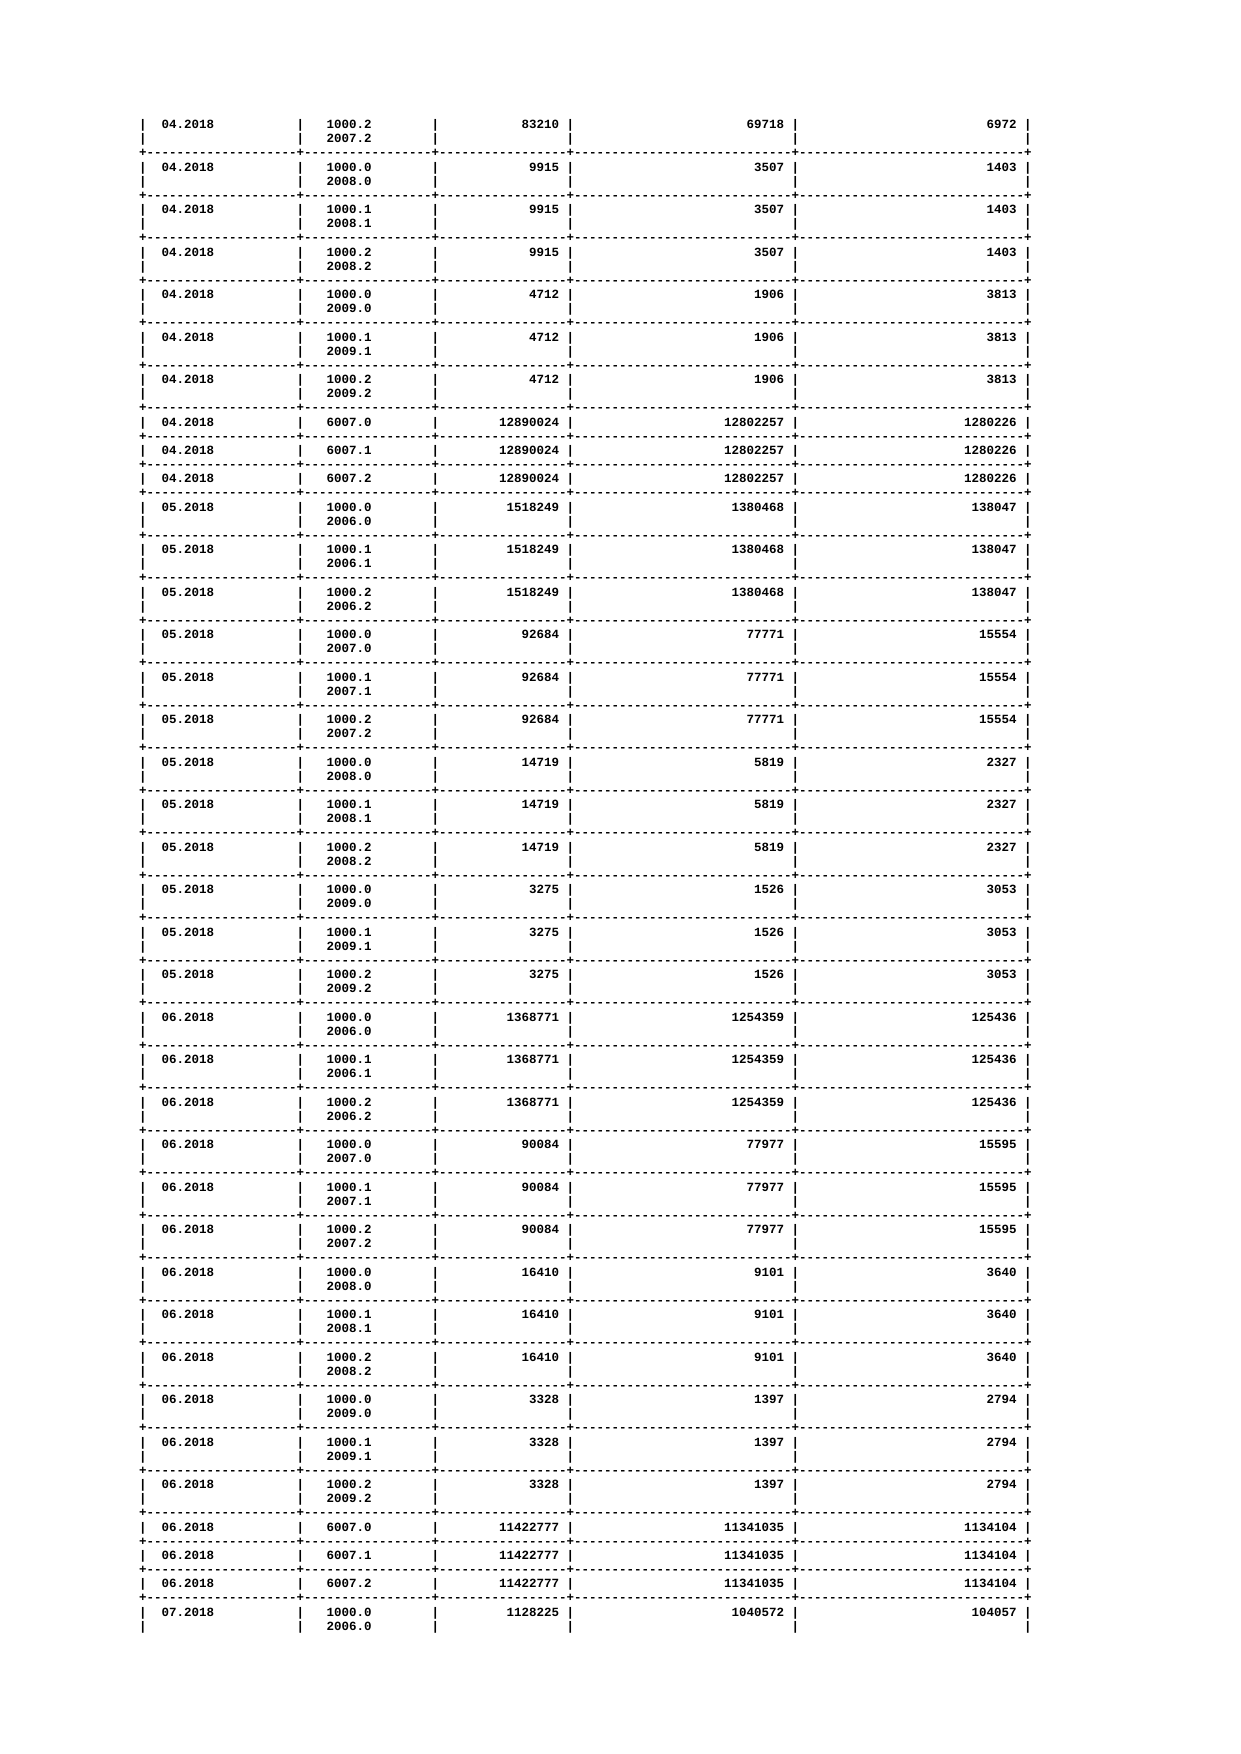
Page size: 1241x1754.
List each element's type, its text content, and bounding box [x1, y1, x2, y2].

text | | 2006.0 | | | | [139, 1025, 1101, 1039]
text | | 2008.2 | | | | [139, 260, 1101, 274]
text +--------------------+-----------------+-----------------+-----------------------------+------------------------------+ [139, 458, 1101, 472]
text | | 2008.2 | | | | [139, 1365, 1101, 1379]
text | 06.2018 | 1000.0 | 1368771 | 1254359 | 125436 | [139, 1011, 1101, 1025]
text | | 2006.2 | | | | [139, 600, 1101, 614]
text | 07.2018 | 1000.0 | 1128225 | 1040572 | 104057 | [139, 1606, 1101, 1620]
text | | 2007.2 | | | | [139, 132, 1101, 146]
text +--------------------+-----------------+-----------------+-----------------------------+------------------------------+ [139, 571, 1101, 586]
text | 06.2018 | 1000.1 | 16410 | 9101 | 3640 | [139, 1308, 1101, 1322]
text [139, 146, 1101, 161]
text | | 2008.1 | | | | [139, 217, 1101, 231]
text | 06.2018 | 1000.1 | 3328 | 1397 | 2794 | [139, 1436, 1101, 1450]
text | | 2006.1 | | | | [139, 1067, 1101, 1081]
text | | 2009.2 | | | | [139, 982, 1101, 996]
text +--------------------+-----------------+-----------------+-----------------------------+------------------------------+ [139, 1464, 1101, 1478]
text | | 2008.0 | | | | [139, 175, 1101, 189]
text | | 2006.1 | | | | [139, 557, 1101, 571]
text | 05.2018 | 1000.1 | 1518249 | 1380468 | 138047 | [139, 543, 1101, 557]
text | | 2007.1 | | | | [139, 1195, 1101, 1209]
text +--------------------+-----------------+-----------------+-----------------------------+------------------------------+ [139, 656, 1101, 671]
text | | 2009.1 | | | | [139, 345, 1101, 359]
text +--------------------+-----------------+-----------------+-----------------------------+------------------------------+ [139, 614, 1101, 628]
text | | 2008.0 | | | | [139, 770, 1101, 784]
text | 05.2018 | 1000.1 | 14719 | 5819 | 2327 | [139, 798, 1101, 812]
text | 05.2018 | 1000.2 | 3275 | 1526 | 3053 | [139, 968, 1101, 982]
text | 05.2018 | 1000.0 | 3275 | 1526 | 3053 | [139, 883, 1101, 897]
text +--------------------+-----------------+-----------------+-----------------------------+------------------------------+ [139, 1251, 1101, 1266]
text | 06.2018 | 1000.2 | 1368771 | 1254359 | 125436 | [139, 1096, 1101, 1110]
text | 06.2018 | 1000.1 | 90084 | 77977 | 15595 | [139, 1181, 1101, 1195]
text +--------------------+-----------------+-----------------+-----------------------------+------------------------------+ [139, 741, 1101, 756]
text +--------------------+-----------------+-----------------+-----------------------------+------------------------------+ [139, 1039, 1101, 1053]
text | 06.2018 | 1000.1 | 1368771 | 1254359 | 125436 | [139, 1053, 1101, 1067]
text +--------------------+-----------------+-----------------+-----------------------------+------------------------------+ [139, 784, 1101, 798]
text | | 2006.0 | | | | [139, 515, 1101, 529]
text +--------------------+-----------------+-----------------+-----------------------------+------------------------------+ [139, 954, 1101, 968]
text | | 2007.2 | | | | [139, 1237, 1101, 1251]
text | 04.2018 | 1000.2 | 4712 | 1906 | 3813 | [139, 373, 1101, 387]
text +--------------------+-----------------+-----------------+-----------------------------+------------------------------+ [139, 401, 1101, 416]
text | 06.2018 | 1000.0 | 3328 | 1397 | 2794 | [139, 1393, 1101, 1407]
text | | 2006.0 | | | | [139, 1620, 1101, 1634]
text +--------------------+-----------------+-----------------+-----------------------------+------------------------------+ [139, 231, 1101, 246]
text +--------------------+-----------------+-----------------+-----------------------------+------------------------------+ [139, 1421, 1101, 1436]
text | | 2009.2 | | | | [139, 387, 1101, 401]
text | 04.2018 | 6007.2 | 12890024 | 12802257 | 1280226 | [139, 472, 1101, 486]
text | | 2007.2 | | | | [139, 727, 1101, 741]
text +--------------------+-----------------+-----------------+-----------------------------+------------------------------+ [139, 1563, 1101, 1577]
text +--------------------+-----------------+-----------------+-----------------------------+------------------------------+ [139, 430, 1101, 444]
text | | 2009.1 | | | | [139, 1450, 1101, 1464]
text +--------------------+-----------------+-----------------+-----------------------------+------------------------------+ [139, 529, 1101, 543]
text | | 2008.2 | | | | [139, 855, 1101, 869]
text +--------------------+-----------------+-----------------+-----------------------------+------------------------------+ [139, 996, 1101, 1011]
text +--------------------+-----------------+-----------------+-----------------------------+------------------------------+ [139, 359, 1101, 373]
text +--------------------+-----------------+-----------------+-----------------------------+------------------------------+ [139, 316, 1101, 331]
text +--------------------+-----------------+-----------------+-----------------------------+------------------------------+ [139, 1081, 1101, 1096]
text | | 2007.0 | | | | [139, 1152, 1101, 1166]
text | 05.2018 | 1000.0 | 92684 | 77771 | 15554 | [139, 628, 1101, 642]
text | 06.2018 | 1000.0 | 16410 | 9101 | 3640 | [139, 1266, 1101, 1280]
text | | 2009.0 | | | | [139, 302, 1101, 316]
text | 06.2018 | 6007.1 | 11422777 | 11341035 | 1134104 | [139, 1549, 1101, 1563]
text | | 2008.1 | | | | [139, 812, 1101, 826]
text | 04.2018 | 1000.1 | 4712 | 1906 | 3813 | [139, 331, 1101, 345]
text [139, 1591, 1101, 1606]
text +--------------------+-----------------+-----------------+-----------------------------+------------------------------+ [139, 1535, 1101, 1549]
text | 06.2018 | 1000.2 | 90084 | 77977 | 15595 | [139, 1223, 1101, 1237]
text +--------------------+-----------------+-----------------+-----------------------------+------------------------------+ [139, 869, 1101, 883]
text | 04.2018 | 1000.0 | 9915 | 3507 | 1403 | [139, 161, 1101, 175]
text | 05.2018 | 1000.0 | 14719 | 5819 | 2327 | [139, 756, 1101, 770]
text | | 2009.1 | | | | [139, 940, 1101, 954]
text +--------------------+-----------------+-----------------+-----------------------------+------------------------------+ [139, 826, 1101, 841]
text | 06.2018 | 1000.0 | 90084 | 77977 | 15595 | [139, 1138, 1101, 1152]
text +--------------------+-----------------+-----------------+-----------------------------+------------------------------+ [139, 911, 1101, 926]
text +--------------------+-----------------+-----------------+-----------------------------+------------------------------+ [139, 1294, 1101, 1308]
text | | 2009.0 | | | | [139, 897, 1101, 911]
text +--------------------+-----------------+-----------------+-----------------------------+------------------------------+ [139, 1379, 1101, 1393]
text +--------------------+-----------------+-----------------+-----------------------------+------------------------------+ [139, 1209, 1101, 1223]
text | 04.2018 | 6007.1 | 12890024 | 12802257 | 1280226 | [139, 444, 1101, 458]
text | 05.2018 | 1000.2 | 1518249 | 1380468 | 138047 | [139, 586, 1101, 600]
text | 04.2018 | 1000.1 | 9915 | 3507 | 1403 | [139, 203, 1101, 217]
text | | 2009.2 | | | | [139, 1492, 1101, 1506]
text | 06.2018 | 1000.2 | 3328 | 1397 | 2794 | [139, 1478, 1101, 1492]
text | 06.2018 | 1000.2 | 16410 | 9101 | 3640 | [139, 1351, 1101, 1365]
text +--------------------+-----------------+-----------------+-----------------------------+------------------------------+ [139, 699, 1101, 713]
text +--------------------+-----------------+-----------------+-----------------------------+------------------------------+ [139, 1336, 1101, 1351]
text +--------------------+-----------------+-----------------+-----------------------------+------------------------------+ [139, 1166, 1101, 1181]
text +--------------------+-----------------+-----------------+-----------------------------+------------------------------+ [139, 189, 1101, 203]
text +--------------------+-----------------+-----------------+-----------------------------+------------------------------+ [139, 274, 1101, 288]
text +--------------------+-----------------+-----------------+-----------------------------+------------------------------+ [139, 1506, 1101, 1521]
text | 05.2018 | 1000.0 | 1518249 | 1380468 | 138047 | [139, 501, 1101, 515]
text | | 2007.1 | | | | [139, 685, 1101, 699]
text | 04.2018 | 1000.0 | 4712 | 1906 | 3813 | [139, 288, 1101, 302]
text | | 2009.0 | | | | [139, 1407, 1101, 1421]
text | | 2008.0 | | | | [139, 1280, 1101, 1294]
text | | 2006.2 | | | | [139, 1110, 1101, 1124]
text | 04.2018 | 1000.2 | 9915 | 3507 | 1403 | [139, 246, 1101, 260]
text | 04.2018 | 6007.0 | 12890024 | 12802257 | 1280226 | [139, 416, 1101, 430]
text | | 2007.0 | | | | [139, 642, 1101, 656]
text | 05.2018 | 1000.1 | 3275 | 1526 | 3053 | [139, 926, 1101, 940]
text | 04.2018 | 1000.2 | 83210 | 69718 | 6972 | [139, 118, 1101, 132]
text | 05.2018 | 1000.2 | 92684 | 77771 | 15554 | [139, 713, 1101, 727]
text | 05.2018 | 1000.1 | 92684 | 77771 | 15554 | [139, 671, 1101, 685]
text | 06.2018 | 6007.0 | 11422777 | 11341035 | 1134104 | [139, 1521, 1101, 1535]
text | 06.2018 | 6007.2 | 11422777 | 11341035 | 1134104 | [139, 1577, 1101, 1591]
text +--------------------+-----------------+-----------------+-----------------------------+------------------------------+ [139, 486, 1101, 501]
text +--------------------+-----------------+-----------------+-----------------------------+------------------------------+ [139, 1124, 1101, 1138]
text | 05.2018 | 1000.2 | 14719 | 5819 | 2327 | [139, 841, 1101, 855]
text | | 2008.1 | | | | [139, 1322, 1101, 1336]
